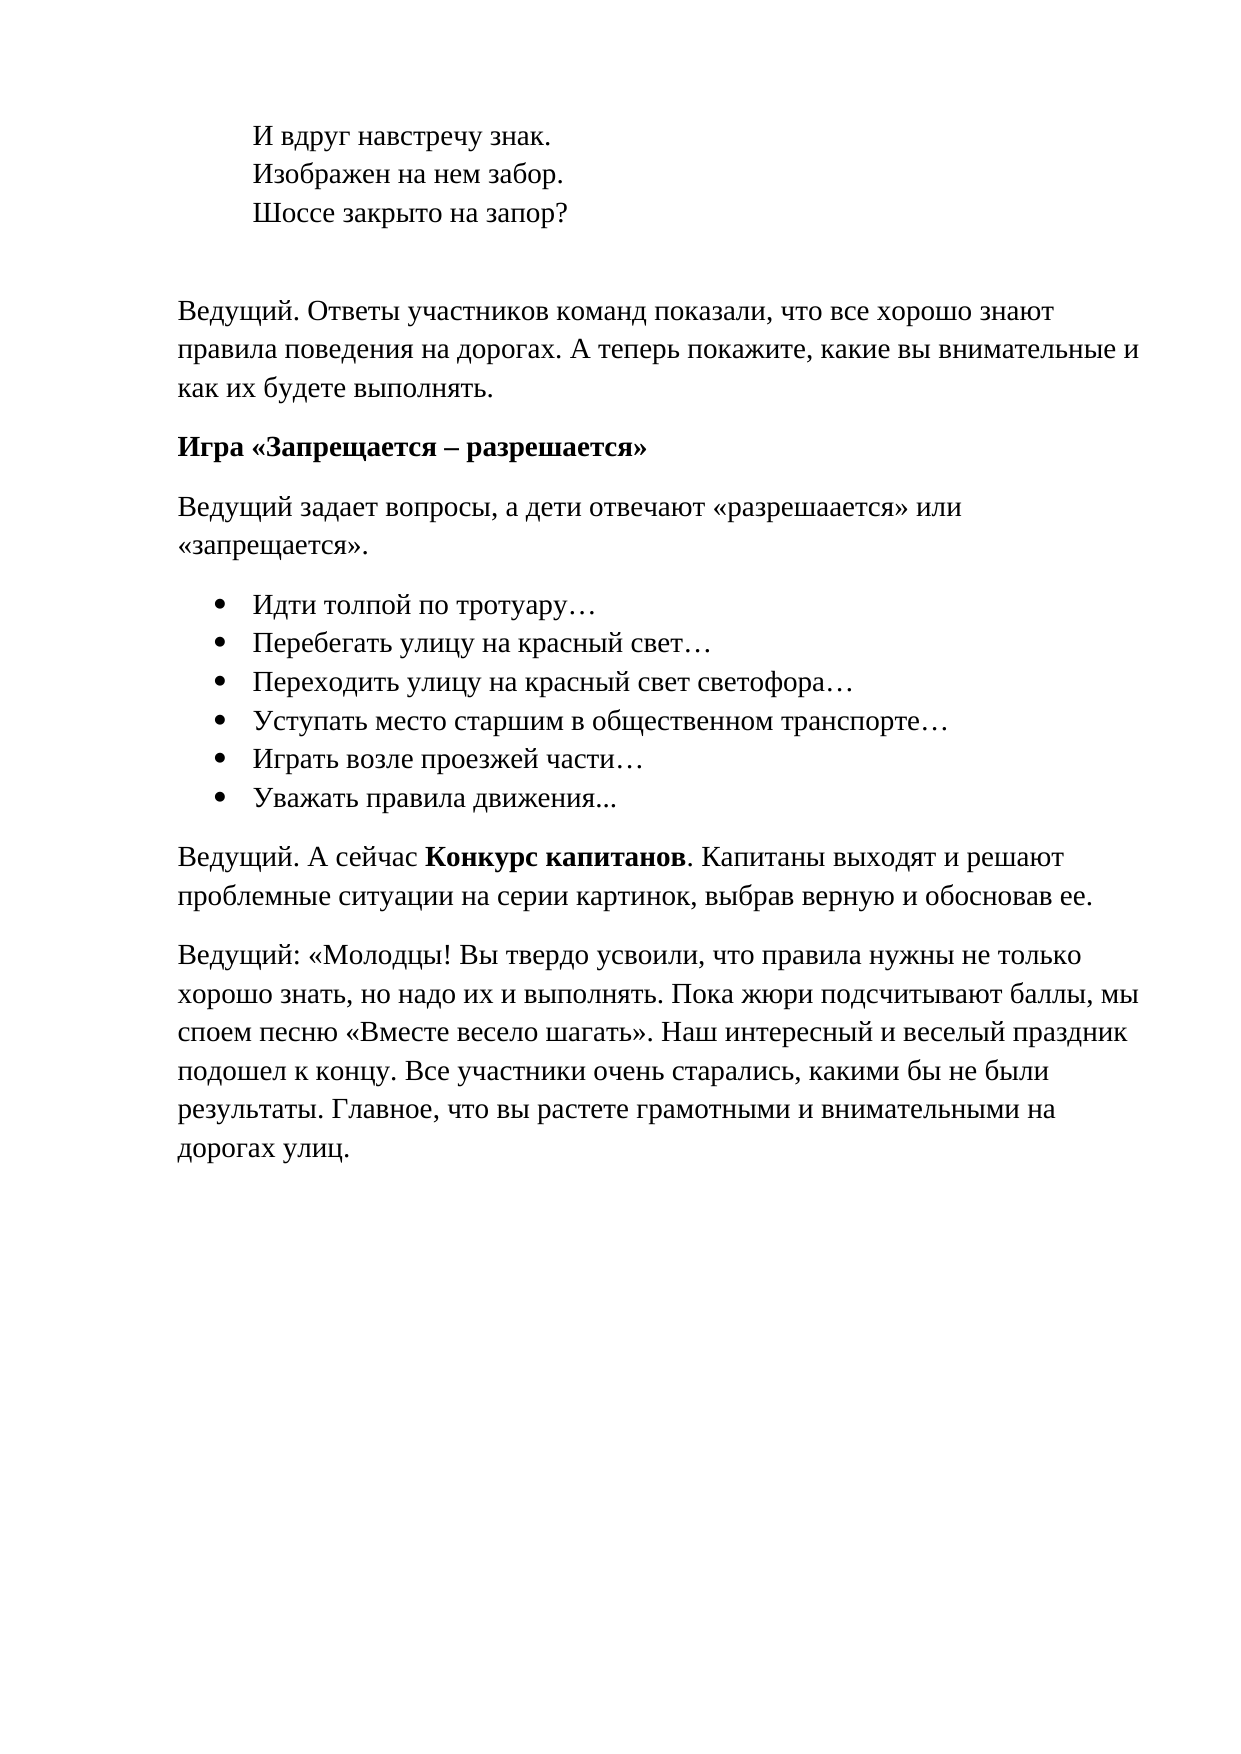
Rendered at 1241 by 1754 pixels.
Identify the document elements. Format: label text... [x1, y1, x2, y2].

list Играть возле проезжей части… [215, 741, 1152, 775]
list Уступать место старшим в общественном транспорте… [215, 703, 1152, 736]
list Уважать правила движения... [215, 780, 1152, 814]
text Ведущий задает вопросы, а дети отвечают «разрешаается» или «запрещается». [177, 489, 1152, 561]
text Ведущий: «Молодцы! Вы твердо усвоили, что правила нужны не только хорошо знать, но надо их и выполнять. Пока жюри подсчитывают баллы, мы споем песню «Вместе весело шагать». Наш интересный и веселый праздник подошел к концу. Все участники очень старались, какими бы не были результаты. Главное, что вы растете грамотными и внимательными на дорогах улиц. [177, 937, 1152, 1164]
list И вдруг навстречу знак. [252, 118, 1152, 152]
text Ведущий. Ответы участников команд показали, что все хорошо знают правила поведения на дорогах. А теперь покажите, какие вы внимательные и как их будете выполнять. [177, 293, 1152, 404]
list Идти толпой по тротуару… [215, 587, 1152, 621]
text Ведущий. А сейчас Конкурс капитанов. Капитаны выходят и решают проблемные ситуации на серии картинок, выбрав верную и обосновав ее. [177, 839, 1152, 912]
text Игра «Запрещается – разрешается» [177, 429, 1152, 463]
list Изображен на нем забор. [252, 157, 1152, 190]
list Переходить улицу на красный свет светофора… [215, 664, 1152, 698]
list Шоссе закрыто на запор? [252, 195, 1152, 229]
list Перебегать улицу на красный свет… [215, 626, 1152, 659]
